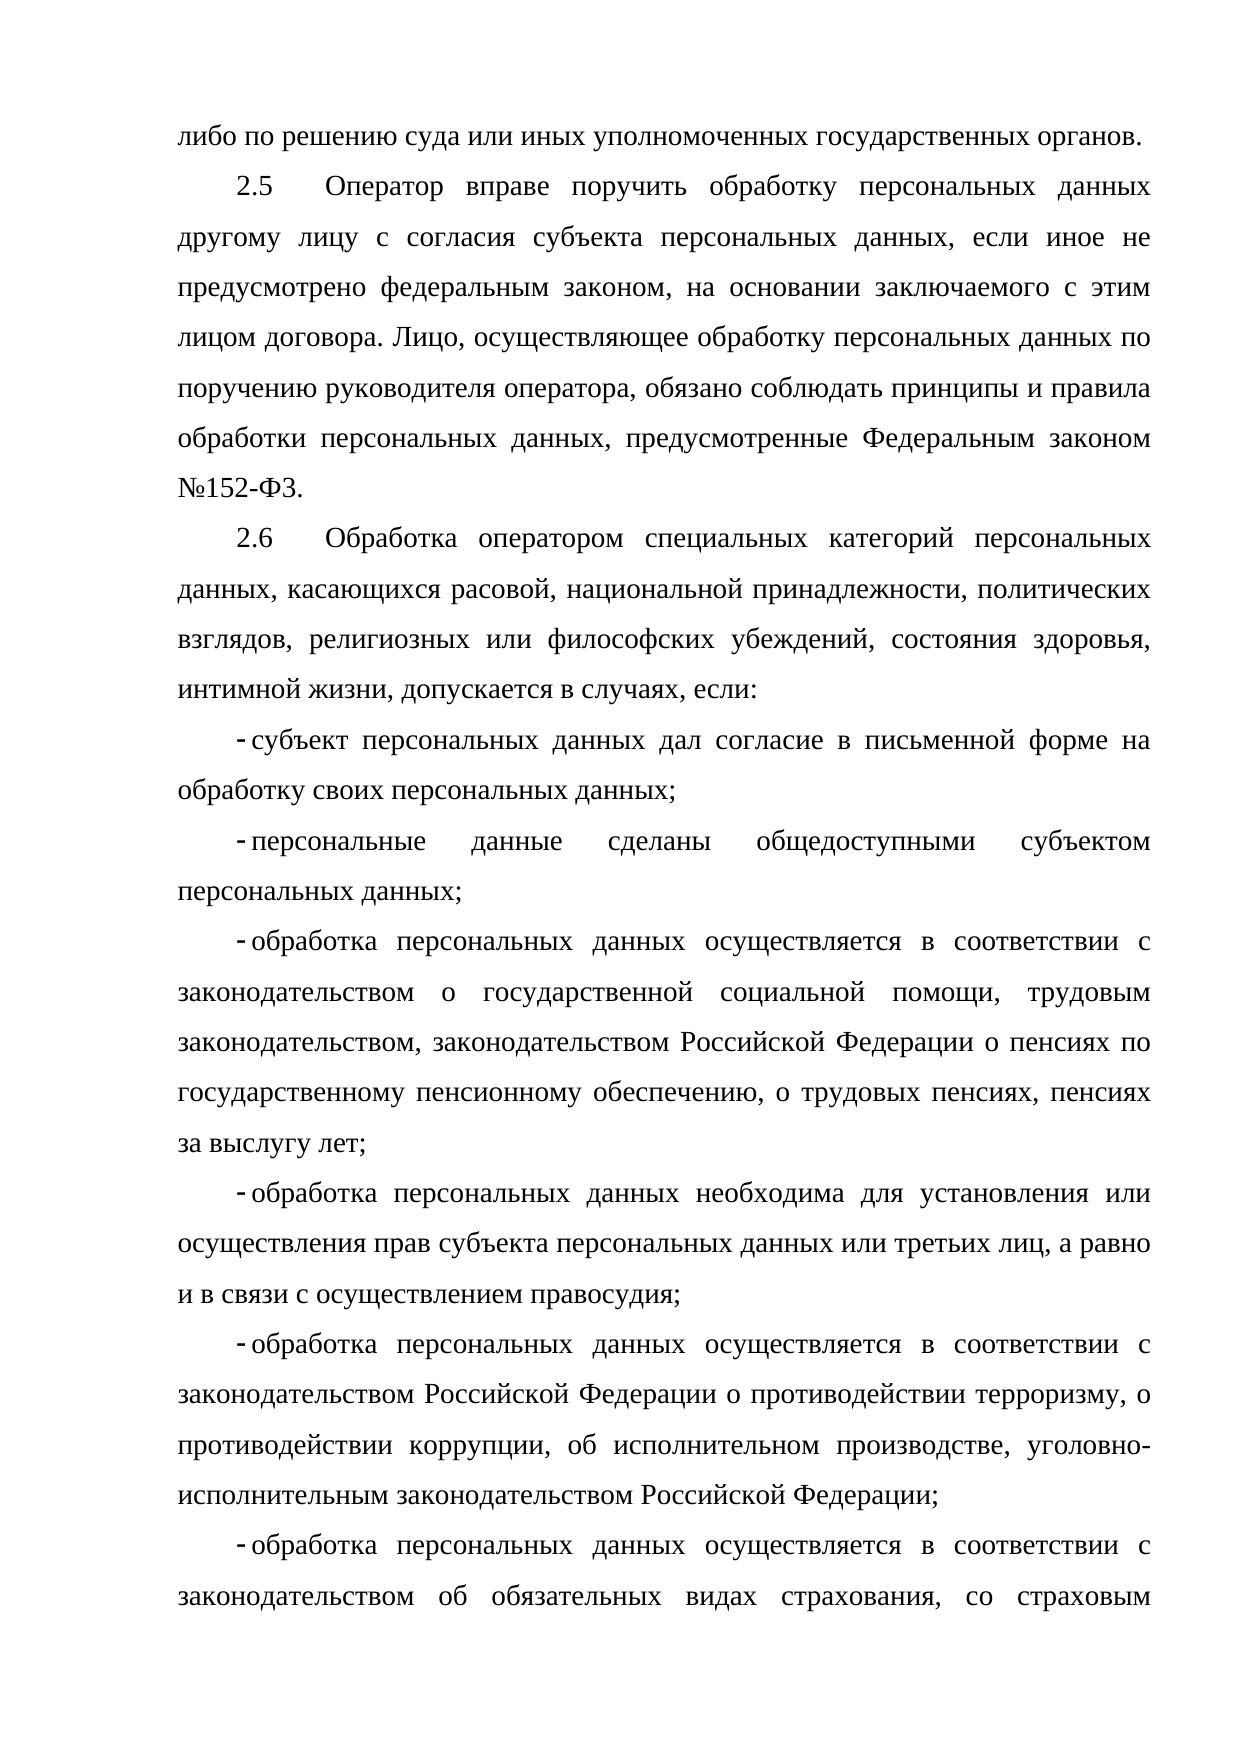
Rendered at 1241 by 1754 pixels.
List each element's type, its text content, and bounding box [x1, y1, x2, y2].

list персональные данные сделаны общедоступными субъектом персональных данных; [177, 823, 1152, 907]
list обработка персональных данных осуществляется в соответствии с законодательством о государственной социальной помощи, трудовым законодательством, законодательством Российской Федерации о пенсиях по государственному пенсионному обеспечению, о трудовых пенсиях, пенсиях за выслугу лет; [177, 923, 1152, 1158]
list Оператор вправе поручить обработку персональных данных другому лицу с согласия субъекта персональных данных, если иное не предусмотрено федеральным законом, на основании заключаемого с этим лицом договора. Лицо, осуществляющее обработку персональных данных по поручению руководителя оператора, обязано соблюдать принципы и правила обработки персональных данных, предусмотренные Федеральным законом №152-Ф3. [177, 168, 1152, 504]
list субъект персональных данных дал согласие в письменной форме на обработку своих персональных данных; [177, 722, 1152, 806]
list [177, 118, 1152, 152]
list Обработка оператором специальных категорий персональных данных, касающихся расовой, национальной принадлежности, политических взглядов, религиозных или философских убеждений, состояния здоровья, интимной жизни, допускается в случаях, если: [177, 521, 1152, 705]
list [177, 1527, 1152, 1611]
list обработка персональных данных необходима для установления или осуществления прав субъекта персональных данных или третьих лиц, а равно и в связи с осуществлением правосудия; [177, 1175, 1152, 1309]
list обработка персональных данных осуществляется в соответствии с законодательством Российской Федерации о противодействии терроризму, о противодействии коррупции, об исполнительном производстве, уголовно-исполнительным законодательством Российской Федерации; [177, 1326, 1152, 1511]
